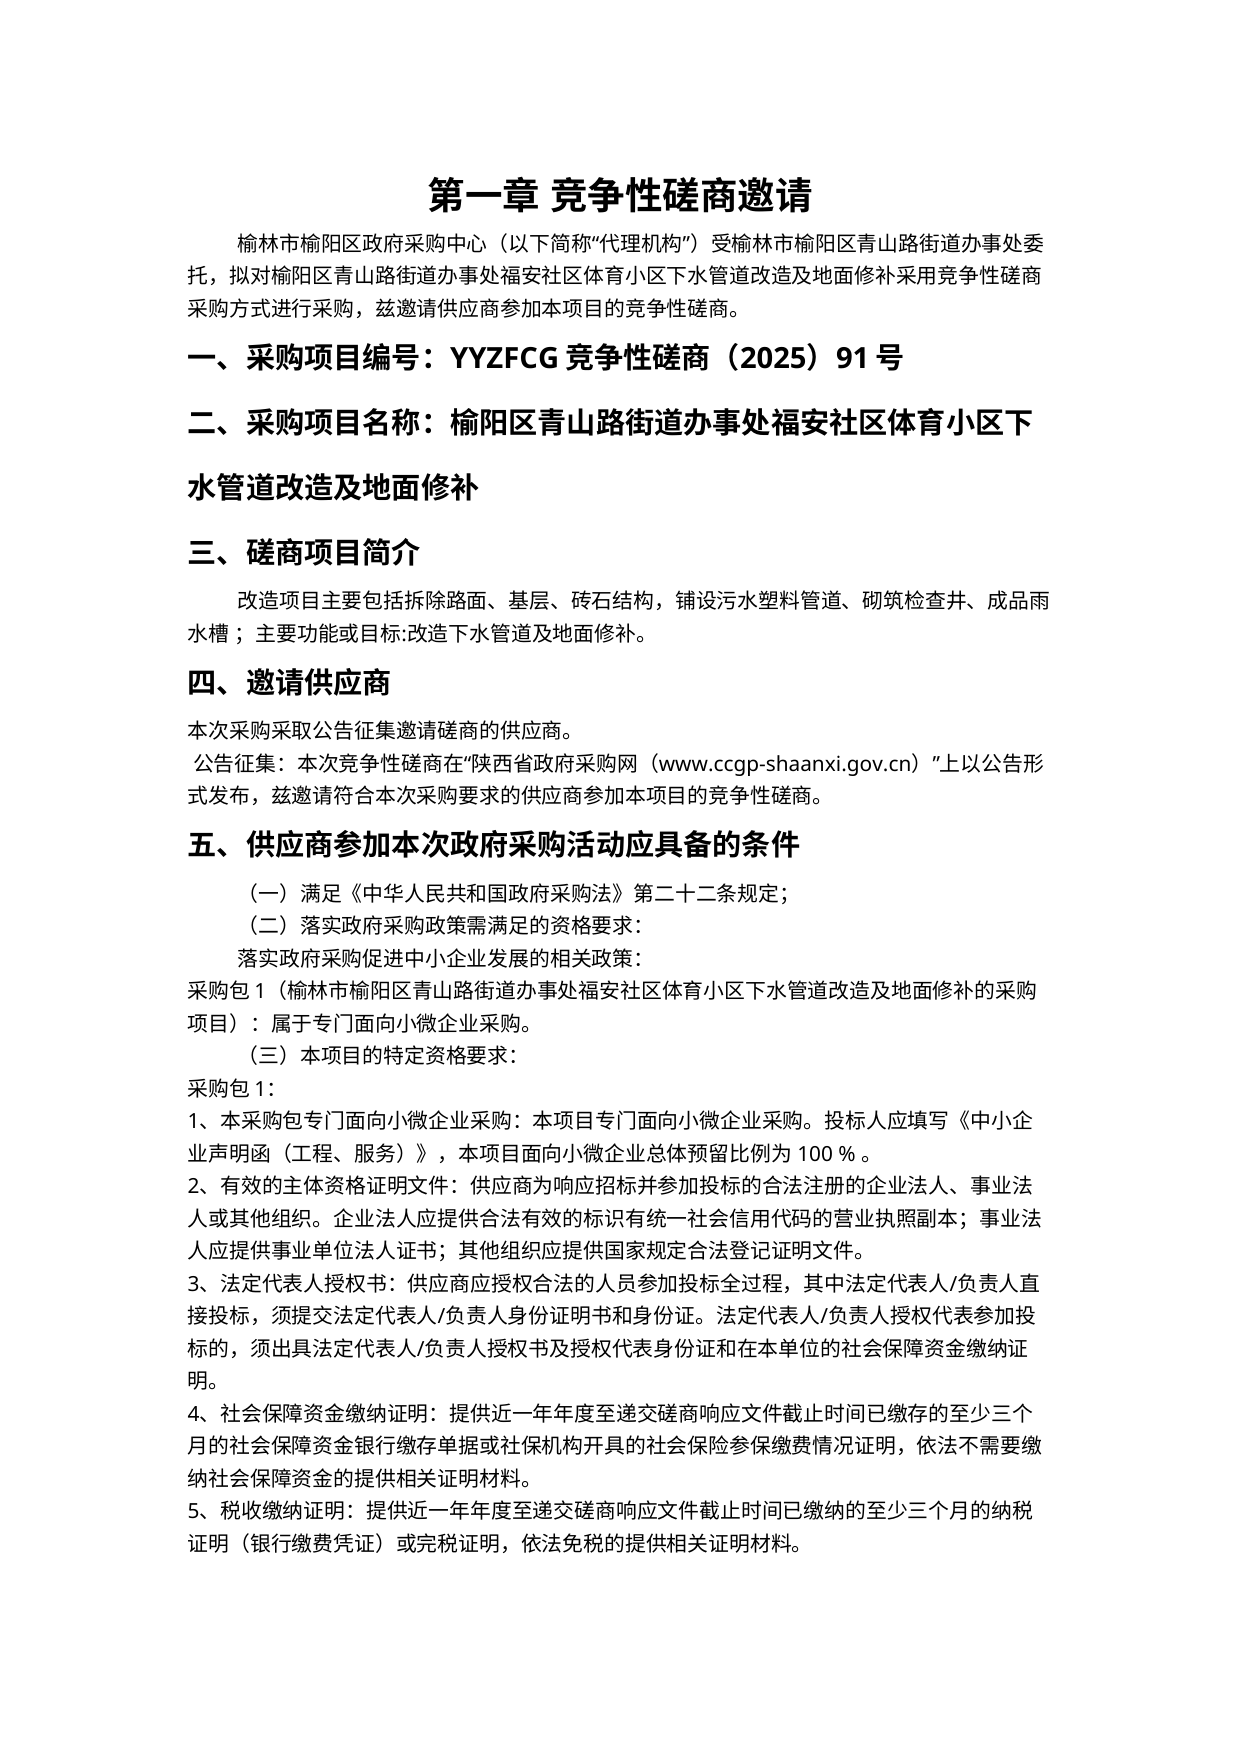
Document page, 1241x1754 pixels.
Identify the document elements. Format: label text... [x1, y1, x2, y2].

text 本次采购采取公告征集邀请磋商的供应商。 [187, 714, 1053, 747]
text 5、税收缴纳证明：提供近一年年度至递交磋商响应文件截止时间已缴纳的至少三个月的纳税证明（银行缴费凭证）或完税证明，依法免税的提供相关证明材料。 [187, 1494, 1053, 1559]
text 落实政府采购促进中小企业发展的相关政策： [187, 942, 1053, 974]
text 采购包1（榆林市榆阳区青山路街道办事处福安社区体育小区下水管道改造及地面修补的采购项目）：属于专门面向小微企业采购。 [187, 974, 1053, 1039]
text 三、磋商项目简介 [187, 519, 1053, 584]
text 五、供应商参加本次政府采购活动应具备的条件 [187, 812, 1053, 877]
text 公告征集：本次竞争性磋商在“陕西省政府采购网（www.ccgp-shaanxi.gov.cn）”上以公告形式发布，兹邀请符合本次采购要求的供应商参加本项目的竞争性磋商。 [187, 747, 1053, 812]
text 四、邀请供应商 [187, 649, 1053, 714]
text 3、法定代表人授权书：供应商应授权合法的人员参加投标全过程，其中法定代表人/负责人直接投标，须提交法定代表人/负责人身份证明书和身份证。法定代表人/负责人授权代表参加投标的，须出具法定代表人/负责人授权书及授权代表身份证和在本单位的社会保障资金缴纳证明。 [187, 1267, 1053, 1397]
text （二）落实政府采购政策需满足的资格要求： [187, 909, 1053, 942]
text 4、社会保障资金缴纳证明：提供近一年年度至递交磋商响应文件截止时间已缴存的至少三个月的社会保障资金银行缴存单据或社保机构开具的社会保险参保缴费情况证明，依法不需要缴纳社会保障资金的提供相关证明材料。 [187, 1397, 1053, 1494]
text （三）本项目的特定资格要求： [187, 1039, 1053, 1072]
text （一）满足《中华人民共和国政府采购法》第二十二条规定； [187, 877, 1053, 909]
text 一、采购项目编号：YYZFCG竞争性磋商（2025）91号 [187, 324, 1053, 389]
text 改造项目主要包括拆除路面、基层、砖石结构，铺设污水塑料管道、砌筑检查井、成品雨水槽 ；主要功能或目标:改造下水管道及地面修补。 [187, 584, 1053, 649]
text 二、采购项目名称：榆阳区青山路街道办事处福安社区体育小区下水管道改造及地面修补 [187, 389, 1053, 519]
text 1、本采购包专门面向小微企业采购：本项目专门面向小微企业采购。投标人应填写《中小企业声明函（工程、服务）》，本项目面向小微企业总体预留比例为 100 % 。 [187, 1104, 1053, 1169]
text 第一章 竞争性磋商邀请 [187, 162, 1053, 227]
text 2、有效的主体资格证明文件：供应商为响应招标并参加投标的合法注册的企业法人、事业法人或其他组织。企业法人应提供合法有效的标识有统一社会信用代码的营业执照副本；事业法人应提供事业单位法人证书；其他组织应提供国家规定合法登记证明文件。 [187, 1169, 1053, 1267]
text 榆林市榆阳区政府采购中心（以下简称“代理机构”）受榆林市榆阳区青山路街道办事处委托，拟对榆阳区青山路街道办事处福安社区体育小区下水管道改造及地面修补采用竞争性磋商采购方式进行采购，兹邀请供应商参加本项目的竞争性磋商。 [187, 227, 1053, 324]
text 采购包1： [187, 1072, 1053, 1104]
